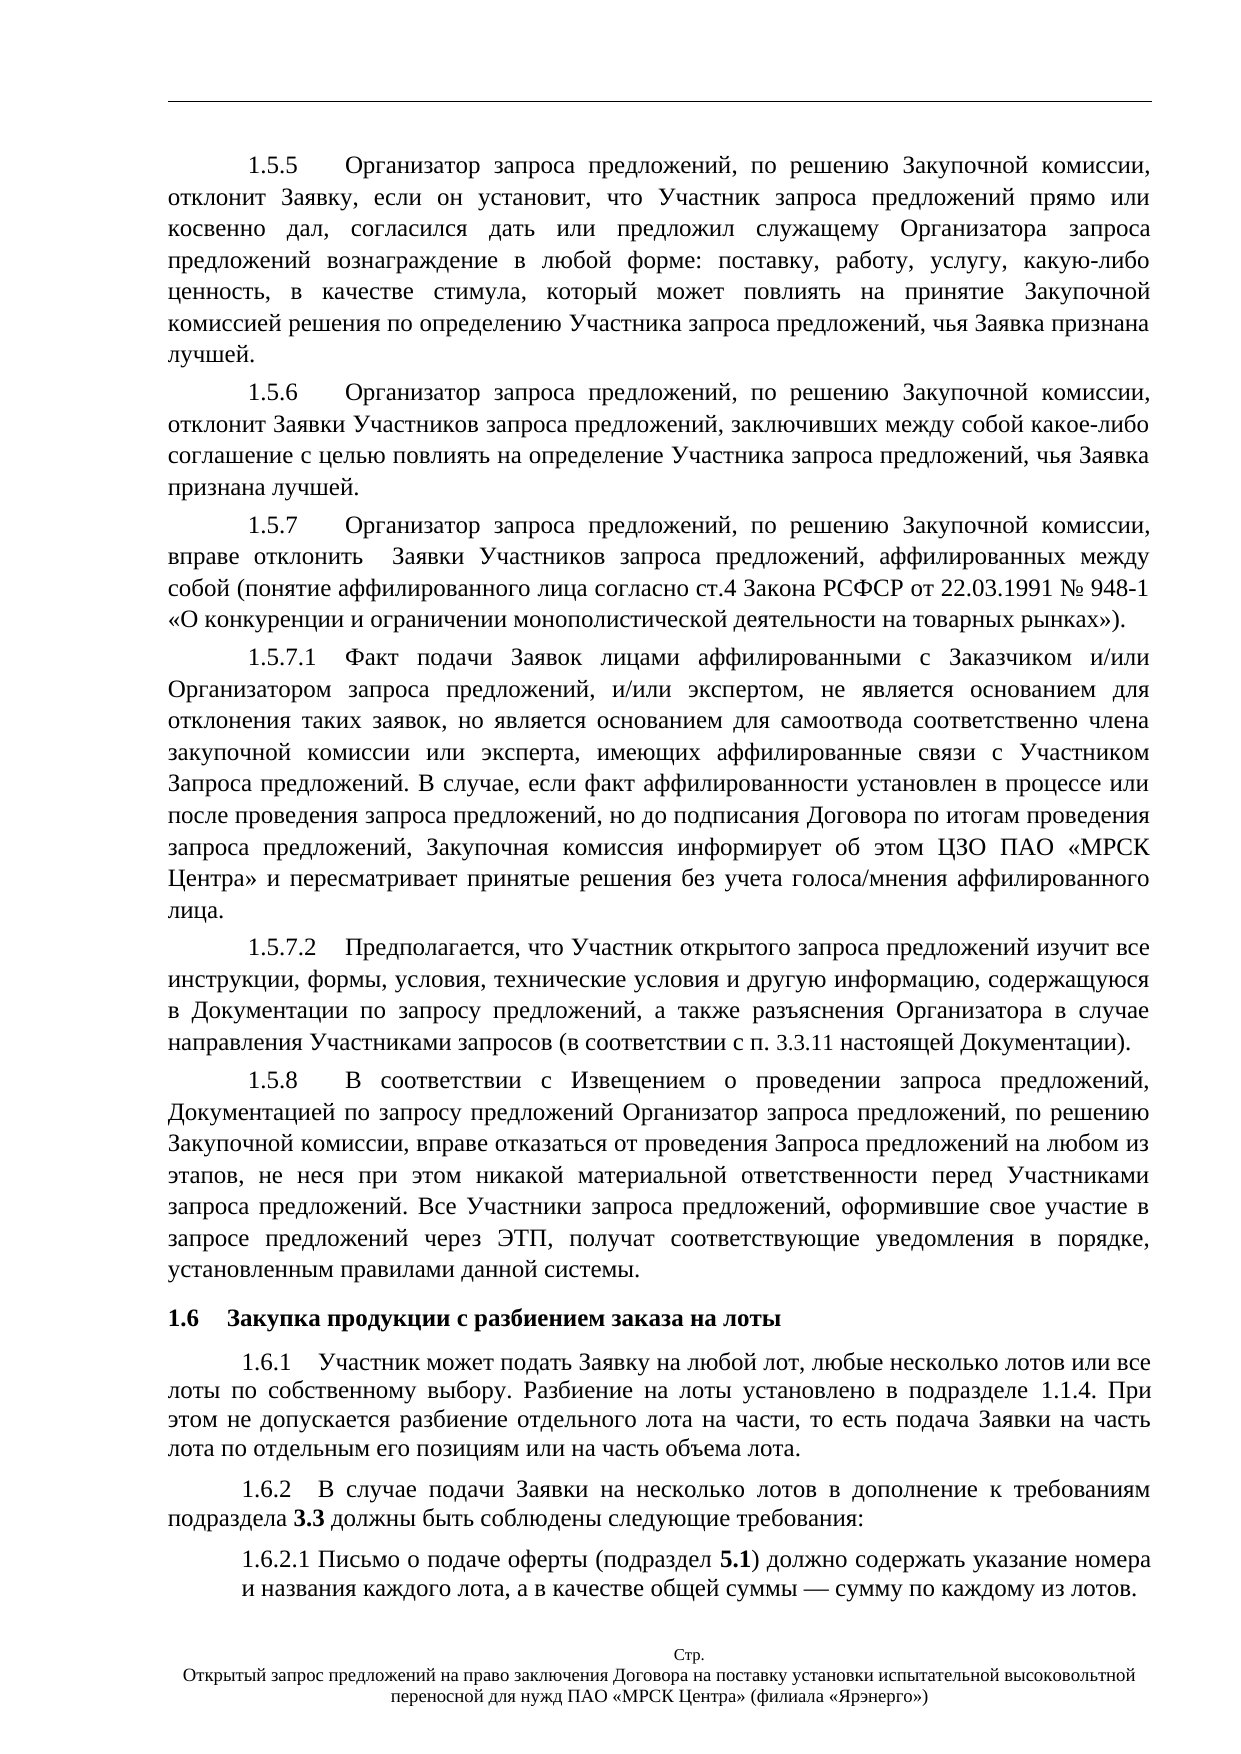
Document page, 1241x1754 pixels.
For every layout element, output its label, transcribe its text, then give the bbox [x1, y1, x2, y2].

list Факт подачи Заявок лицами аффилированными с Заказчиком и/или Организатором запроса предложений, и/или экспертом, не является основанием для отклонения таких заявок, но является основанием для самоотвода соответственно члена закупочной комиссии или эксперта, имеющих аффилированные связи с Участником Запроса предложений. В случае, если факт аффилированности установлен в процессе или после проведения запроса предложений, но до подписания Договора по итогам проведения запроса предложений, Закупочная комиссия информирует об этом ЦЗО ПАО «МРСК Центра» и пересматривает принятые решения без учета голоса/мнения аффилированного лица. [168, 642, 1150, 923]
subtitle Закупка продукции с разбиением заказа на лоты [168, 1303, 1152, 1331]
list Предполагается, что Участник открытого запроса предложений изучит все инструкции, формы, условия, технические условия и другую информацию, содержащуюся в Документации по запросу предложений, а также разъяснения Организатора в случае направления Участниками запросов (в соответствии с п. 3.3.11 настоящей Документации). [168, 932, 1150, 1056]
list В соответствии с Извещением о проведении запроса предложений, Документацией по запросу предложений Организатор запроса предложений, по решению Закупочной комиссии, вправе отказаться от проведения Запроса предложений на любом из этапов, не неся при этом никакой материальной ответственности перед Участниками запроса предложений. Все Участники запроса предложений, оформившие свое участие в запросе предложений через ЭТП, получат соответствующие уведомления в порядке, установленным правилами данной системы. [168, 1065, 1150, 1283]
subtitle Участник может подать Заявку на любой лот, любые несколько лотов или все лоты по собственному выбору. Разбиение на лоты установлено в подразделе 1.1.4. При этом не допускается разбиение отдельного лота на части, то есть подача Заявки на часть лота по отдельным его позициям или на часть объема лота. [168, 1347, 1152, 1462]
list Организатор запроса предложений, по решению Закупочной комиссии, отклонит Заявки Участников запроса предложений, заключивших между собой какое-либо соглашение с целью повлиять на определение Участника запроса предложений, чья Заявка признана лучшей. [168, 377, 1150, 501]
list Организатор запроса предложений, по решению Закупочной комиссии, отклонит Заявку, если он установит, что Участник запроса предложений прямо или косвенно дал, согласился дать или предложил служащему Организатора запроса предложений вознаграждение в любой форме: поставку, работу, услугу, какую-либо ценность, в качестве стимула, который может повлиять на принятие Закупочной комиссией решения по определению Участника запроса предложений, чья Заявка признана лучшей. [168, 150, 1150, 368]
subtitle В случае подачи Заявки на несколько лотов в дополнение к требованиям подраздела 3.3 должны быть соблюдены следующие требования: [168, 1474, 1152, 1532]
list Организатор запроса предложений, по решению Закупочной комиссии, вправе отклонить Заявки Участников запроса предложений, аффилированных между собой (понятие аффилированного лица согласно ст.4 Закона РСФСР от 22.03.1991 № 948-1 «О конкуренции и ограничении монополистической деятельности на товарных рынках»). [168, 510, 1150, 633]
subtitle Письмо о подаче оферты (подраздел 5.1) должно содержать указание номера и названия каждого лота, а в качестве общей суммы — сумму по каждому из лотов. [241, 1544, 1152, 1602]
